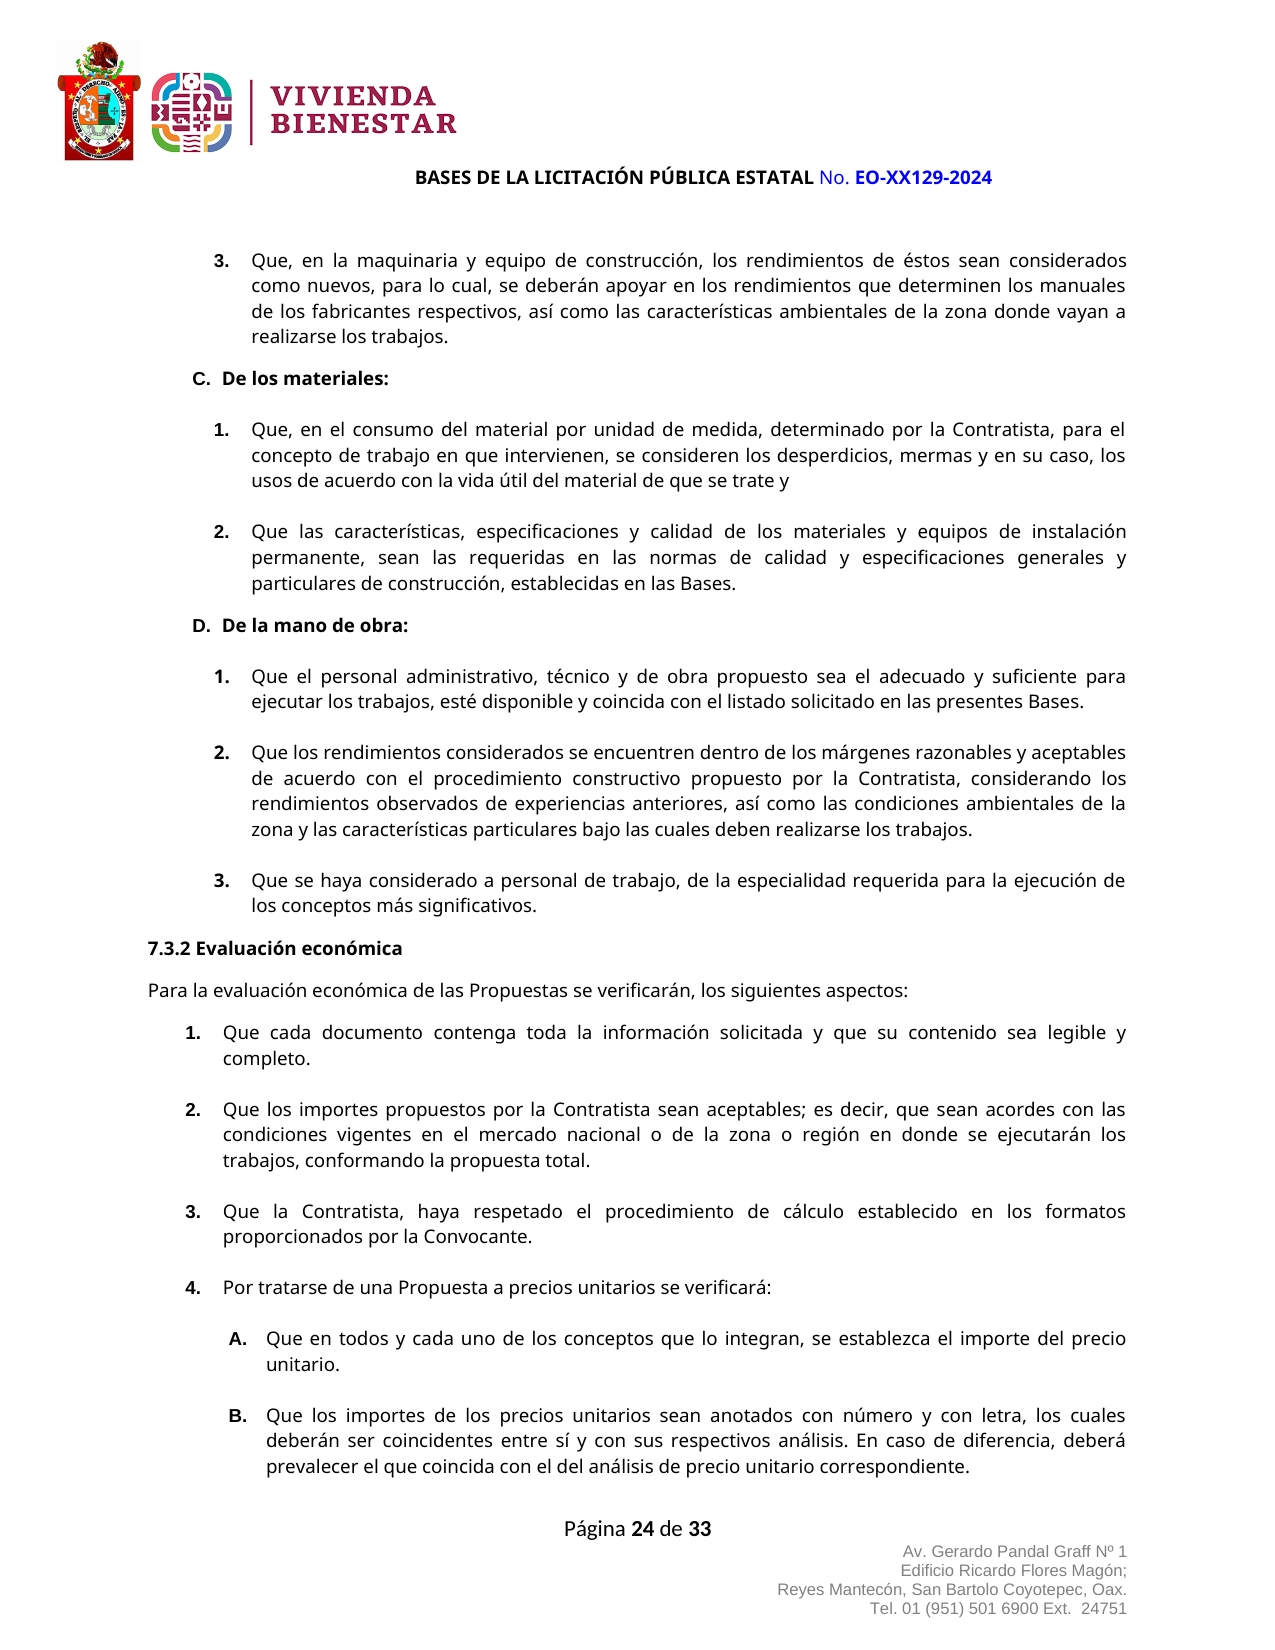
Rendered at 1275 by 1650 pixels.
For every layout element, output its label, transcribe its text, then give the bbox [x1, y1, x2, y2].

picture [55, 41, 143, 163]
list Que, en la maquinaria y equipo de construcción, los rendimientos de éstos sean considerados como nuevos, para lo cual, se deberán apoyar en los rendimientos que determinen los manuales de los fabricantes respectivos, así como las características ambientales de la zona donde vayan a realizarse los trabajos. [214, 247, 1127, 349]
list Por tratarse de una Propuesta a precios unitarios se verificará: [185, 1274, 1127, 1300]
list Que cada documento contenga toda la información solicitada y que su contenido sea legible y completo. [185, 1019, 1127, 1070]
text 7.3.2 Evaluación económica [148, 935, 1127, 961]
list Que los importes propuestos por la Contratista sean aceptables; es decir, que sean acordes con las condiciones vigentes en el mercado nacional o de la zona o región en donde se ejecutarán los trabajos, conformando la propuesta total. [185, 1096, 1127, 1172]
list Que, en el consumo del material por unidad de medida, determinado por la Contratista, para el concepto de trabajo en que intervienen, se consideren los desperdicios, mermas y en su caso, los usos de acuerdo con la vida útil del material de que se trate y [214, 417, 1127, 493]
list Que los rendimientos considerados se encuentren dentro de los márgenes razonables y aceptables de acuerdo con el procedimiento constructivo propuesto por la Contratista, considerando los rendimientos observados de experiencias anteriores, así como las condiciones ambientales de la zona y las características particulares bajo las cuales deben realizarse los trabajos. [214, 740, 1127, 842]
list Que se haya considerado a personal de trabajo, de la especialidad requerida para la ejecución de los conceptos más significativos. [214, 867, 1127, 918]
picture [147, 64, 473, 161]
list Que el personal administrativo, técnico y de obra propuesto sea el adecuado y suficiente para ejecutar los trabajos, esté disponible y coincida con el listado solicitado en las presentes Bases. [214, 663, 1127, 714]
list Que la Contratista, haya respetado el procedimiento de cálculo establecido en los formatos proporcionados por la Convocante. [185, 1198, 1127, 1249]
list De los materiales: [192, 366, 1127, 391]
text Para la evaluación económica de las Propuestas se verificarán, los siguientes aspectos: [148, 977, 1127, 1003]
list Que los importes de los precios unitarios sean anotados con número y con letra, los cuales deberán ser coincidentes entre sí y con sus respectivos análisis. En caso de diferencia, deberá prevalecer el que coincida con el del análisis de precio unitario correspondiente. [228, 1402, 1127, 1479]
list Que en todos y cada uno de los conceptos que lo integran, se establezca el importe del precio unitario. [228, 1326, 1127, 1377]
list Que las características, especificaciones y calidad de los materiales y equipos de instalación permanente, sean las requeridas en las normas de calidad y especificaciones generales y particulares de construcción, establecidas en las Bases. [214, 519, 1127, 595]
list De la mano de obra: [192, 612, 1127, 638]
